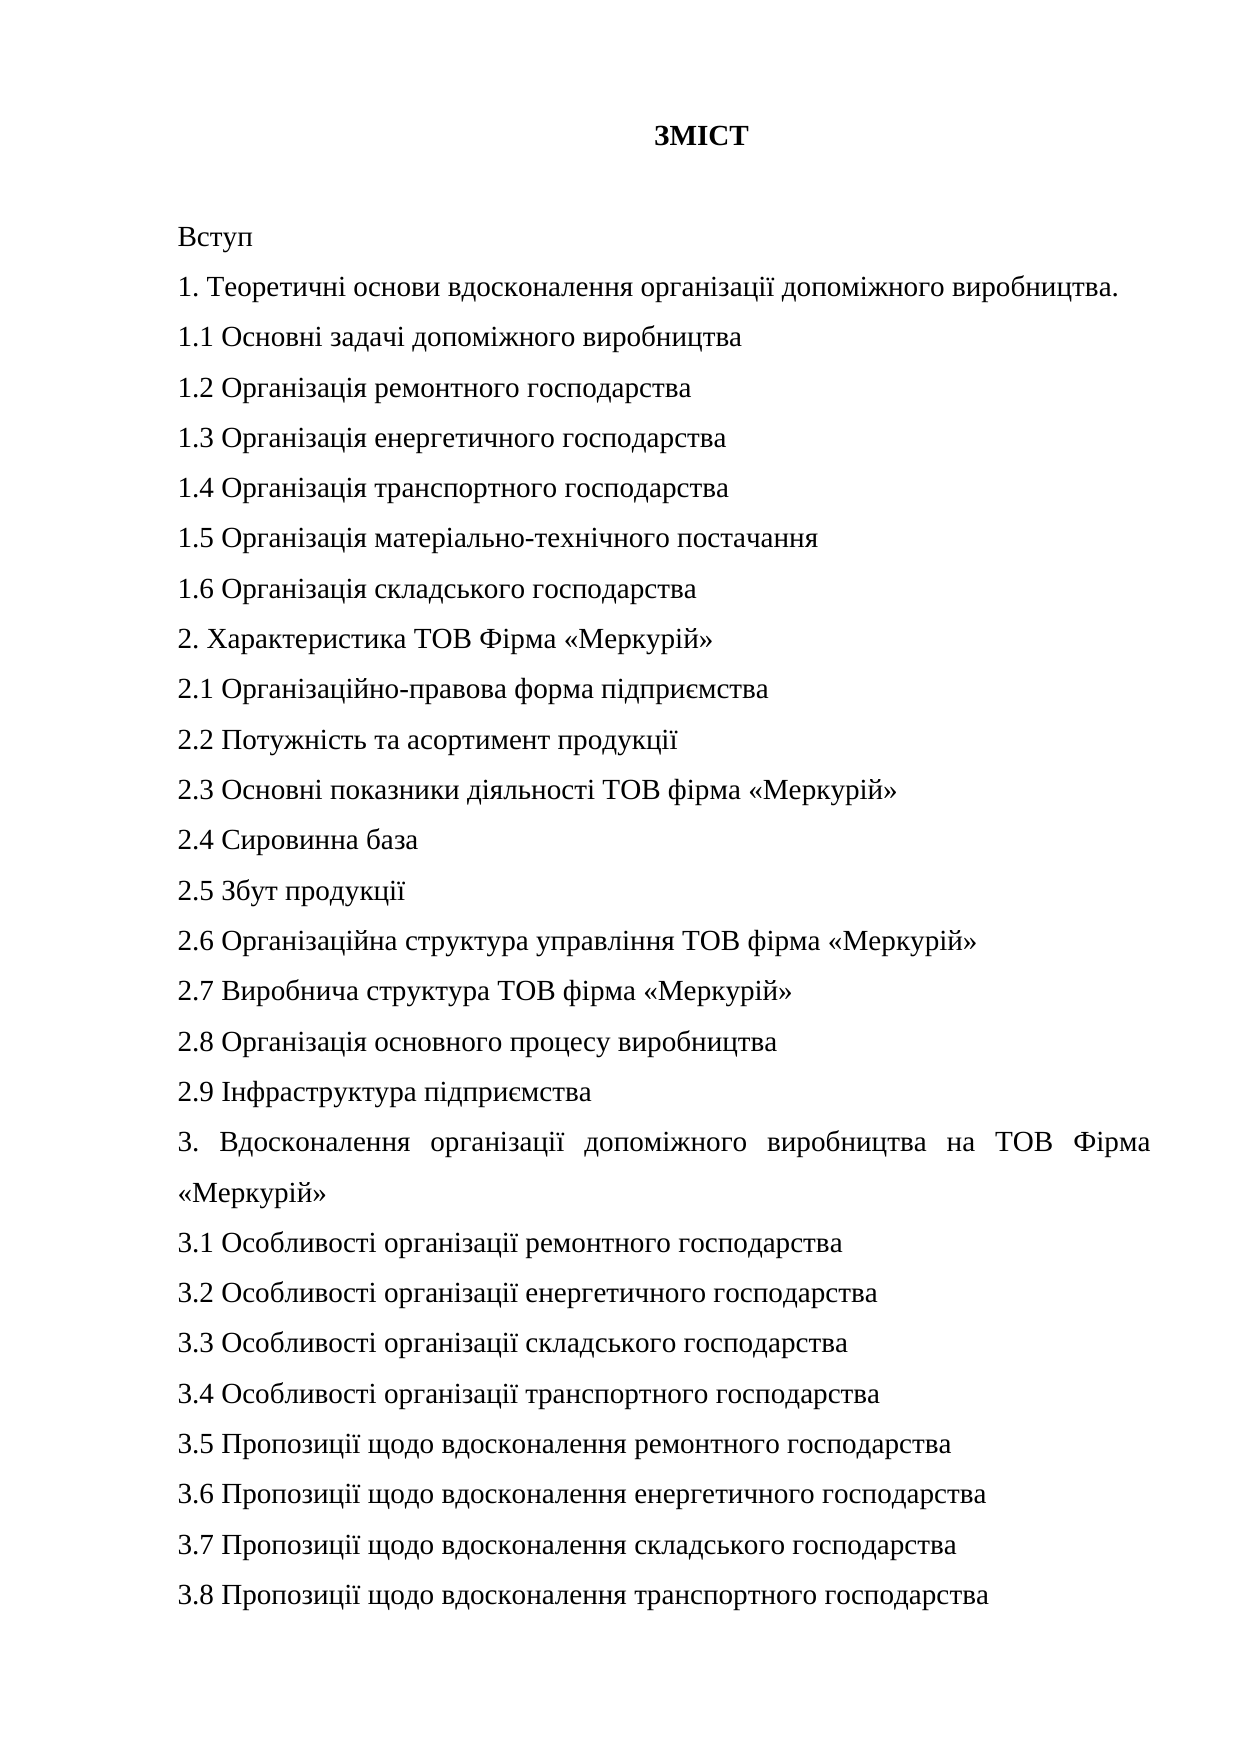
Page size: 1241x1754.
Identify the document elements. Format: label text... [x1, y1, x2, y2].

text 2.4 Сировинна база [177, 822, 1152, 856]
text 1.3 Організація енергетичного господарства [177, 420, 1152, 453]
text 2.7 Виробнича структура ТОВ фірма «Меркурій» [177, 973, 1152, 1007]
text 3.1 Особливості організації ремонтного господарства [177, 1225, 1152, 1258]
text 1.6 Організація складського господарства [177, 571, 1152, 604]
text 3.2 Особливості організації енергетичного господарства [177, 1275, 1152, 1309]
text 3. Вдосконалення організації допоміжного виробництва на ТОВ Фірма «Меркурій» [177, 1124, 1152, 1208]
text Вступ [177, 219, 1152, 252]
text 2.6 Організаційна структура управління ТОВ фірма «Меркурій» [177, 923, 1152, 957]
text 1.1 Основні задачі допоміжного виробництва [177, 319, 1152, 353]
text 2.3 Основні показники діяльності ТОВ фірма «Меркурій» [177, 772, 1152, 806]
text 2. Характеристика ТОВ Фірма «Меркурій» [177, 621, 1152, 655]
text ЗМІСТ [177, 118, 1152, 152]
text 3.8 Пропозиції щодо вдосконалення транспортного господарства [177, 1577, 1152, 1611]
text 3.5 Пропозиції щодо вдосконалення ремонтного господарства [177, 1426, 1152, 1460]
text 2.1 Організаційно-правова форма підприємства [177, 672, 1152, 705]
text 2.5 Збут продукції [177, 873, 1152, 906]
text 1.2 Організація ремонтного господарства [177, 370, 1152, 403]
text 1.5 Організація матеріально-технічного постачання [177, 521, 1152, 554]
text 2.2 Потужність та асортимент продукції [177, 722, 1152, 755]
text 3.4 Особливості організації транспортного господарства [177, 1376, 1152, 1409]
text 1. Теоретичні основи вдосконалення організації допоміжного виробництва. [177, 269, 1152, 303]
text 3.6 Пропозиції щодо вдосконалення енергетичного господарства [177, 1477, 1152, 1510]
text 2.8 Організація основного процесу виробництва [177, 1024, 1152, 1057]
text 3.7 Пропозиції щодо вдосконалення складського господарства [177, 1527, 1152, 1560]
text 2.9 Інфраструктура підприємства [177, 1074, 1152, 1108]
text 3.3 Особливості організації складського господарства [177, 1326, 1152, 1359]
text 1.4 Організація транспортного господарства [177, 470, 1152, 504]
